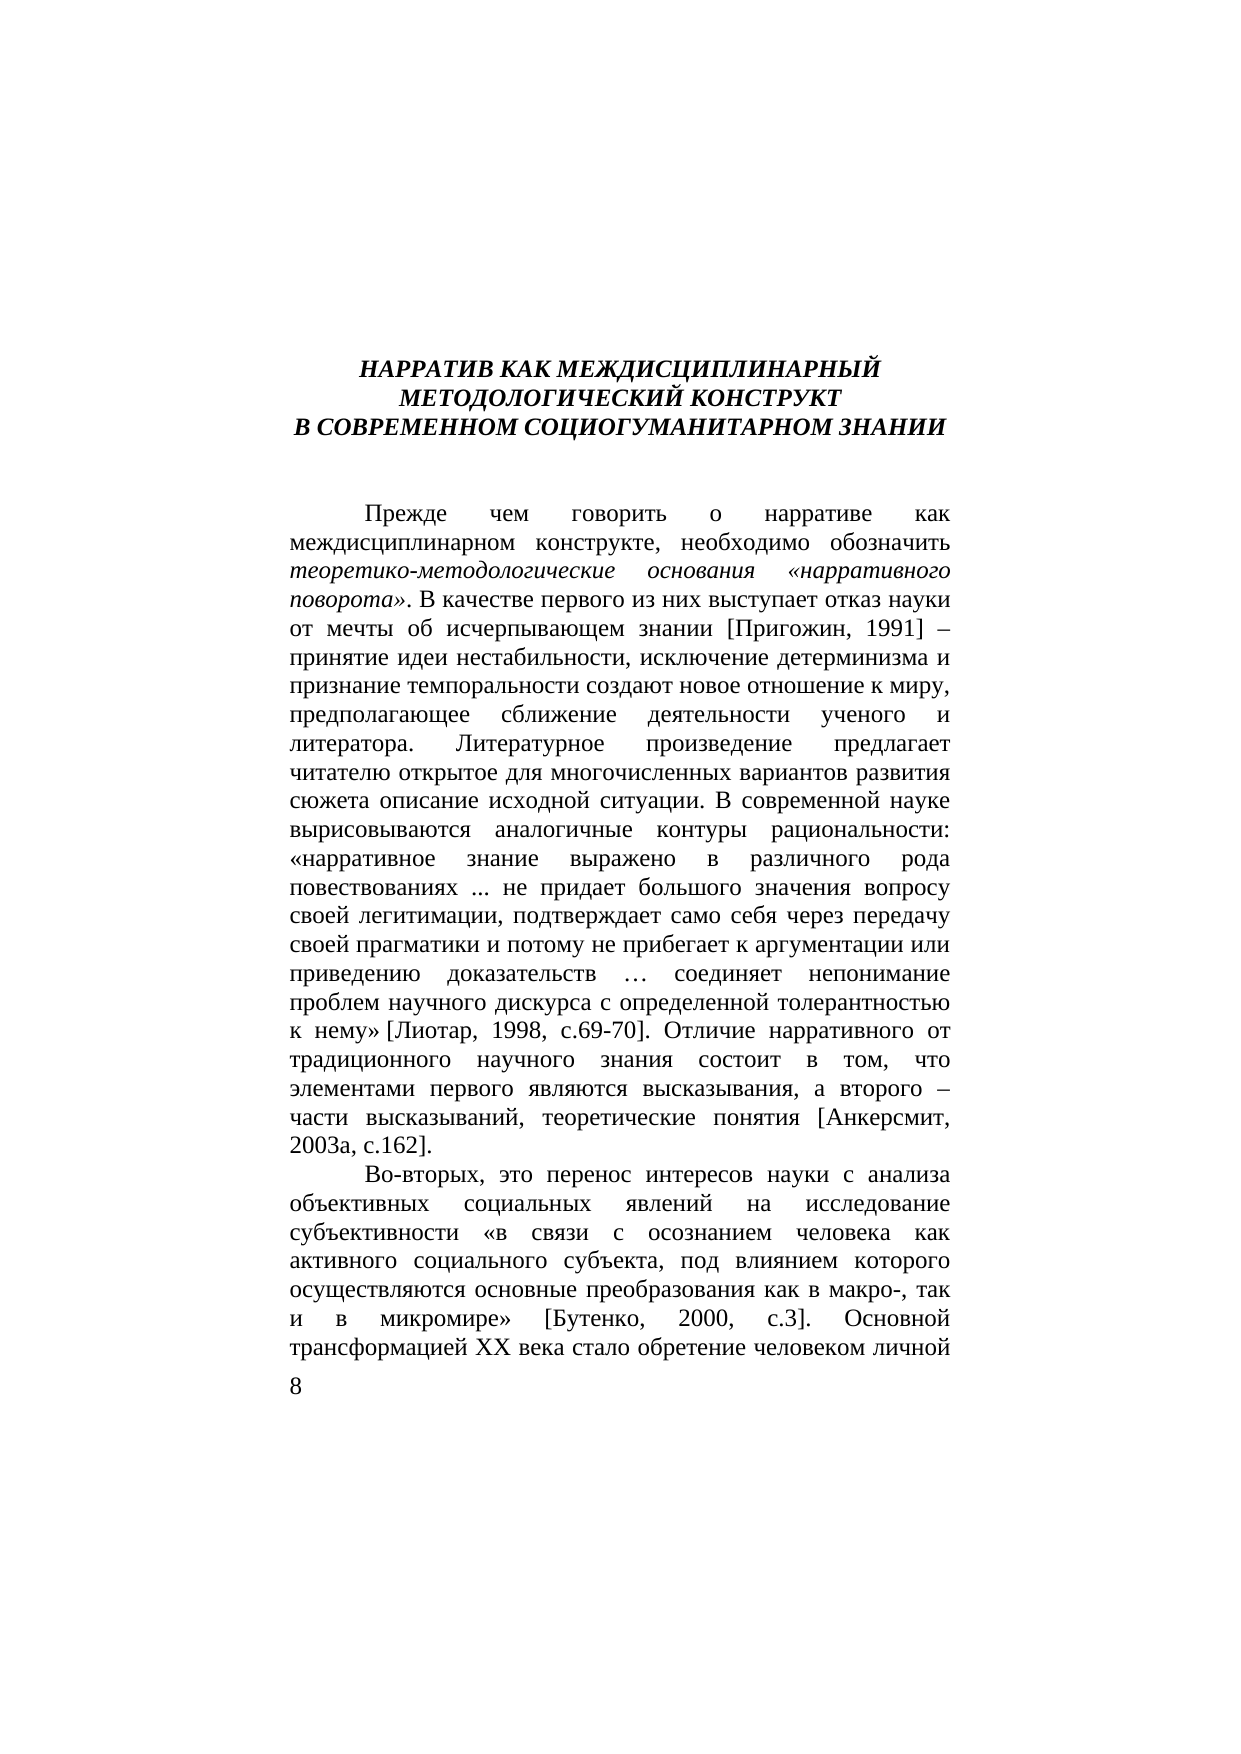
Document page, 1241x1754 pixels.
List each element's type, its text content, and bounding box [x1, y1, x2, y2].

text Прежде чем говорить о нарративе как междисциплинарном конструкте, необходимо обозначить теоретико-методологические основания «нарративного поворота». В качестве первого из них выступает отказ науки от мечты об исчерпывающем знании [Пригожин, 1991] – принятие идеи нестабильности, исключение детерминизма и признание темпоральности создают новое отношение к миру, предполагающее сближение деятельности ученого и литератора. Литературное произведение предлагает читателю открытое для многочисленных вариантов развития сюжета описание исходной ситуации. В современной науке вырисовываются аналогичные контуры рациональности: «нарративное знание выражено в различного рода повествованиях ... не придает большого значения вопросу своей легитимации, подтверждает само себя через передачу своей прагматики и потому не прибегает к аргументации или приведению доказательств … соединяет непонимание проблем научного дискурса с определенной толерантностью к нему» [Лиотар, 1998, с.69-70]. Отличие нарративного от традиционного научного знания состоит в том, что элементами первого являются высказывания, а второго – части высказываний, теоретические понятия [Анкерсмит, 2003a, с.162]. [289, 498, 951, 1159]
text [289, 1159, 951, 1361]
text В СОВРЕМЕННОМ СОЦИОГУМАНИТАРНОМ ЗНАНИИ [289, 412, 951, 441]
text НАРРАТИВ КАК МЕЖДИСЦИПЛИНАРНЫЙ [289, 354, 951, 383]
text МЕТОДОЛОГИЧЕСКИЙ КОНСТРУКТ [289, 383, 951, 412]
